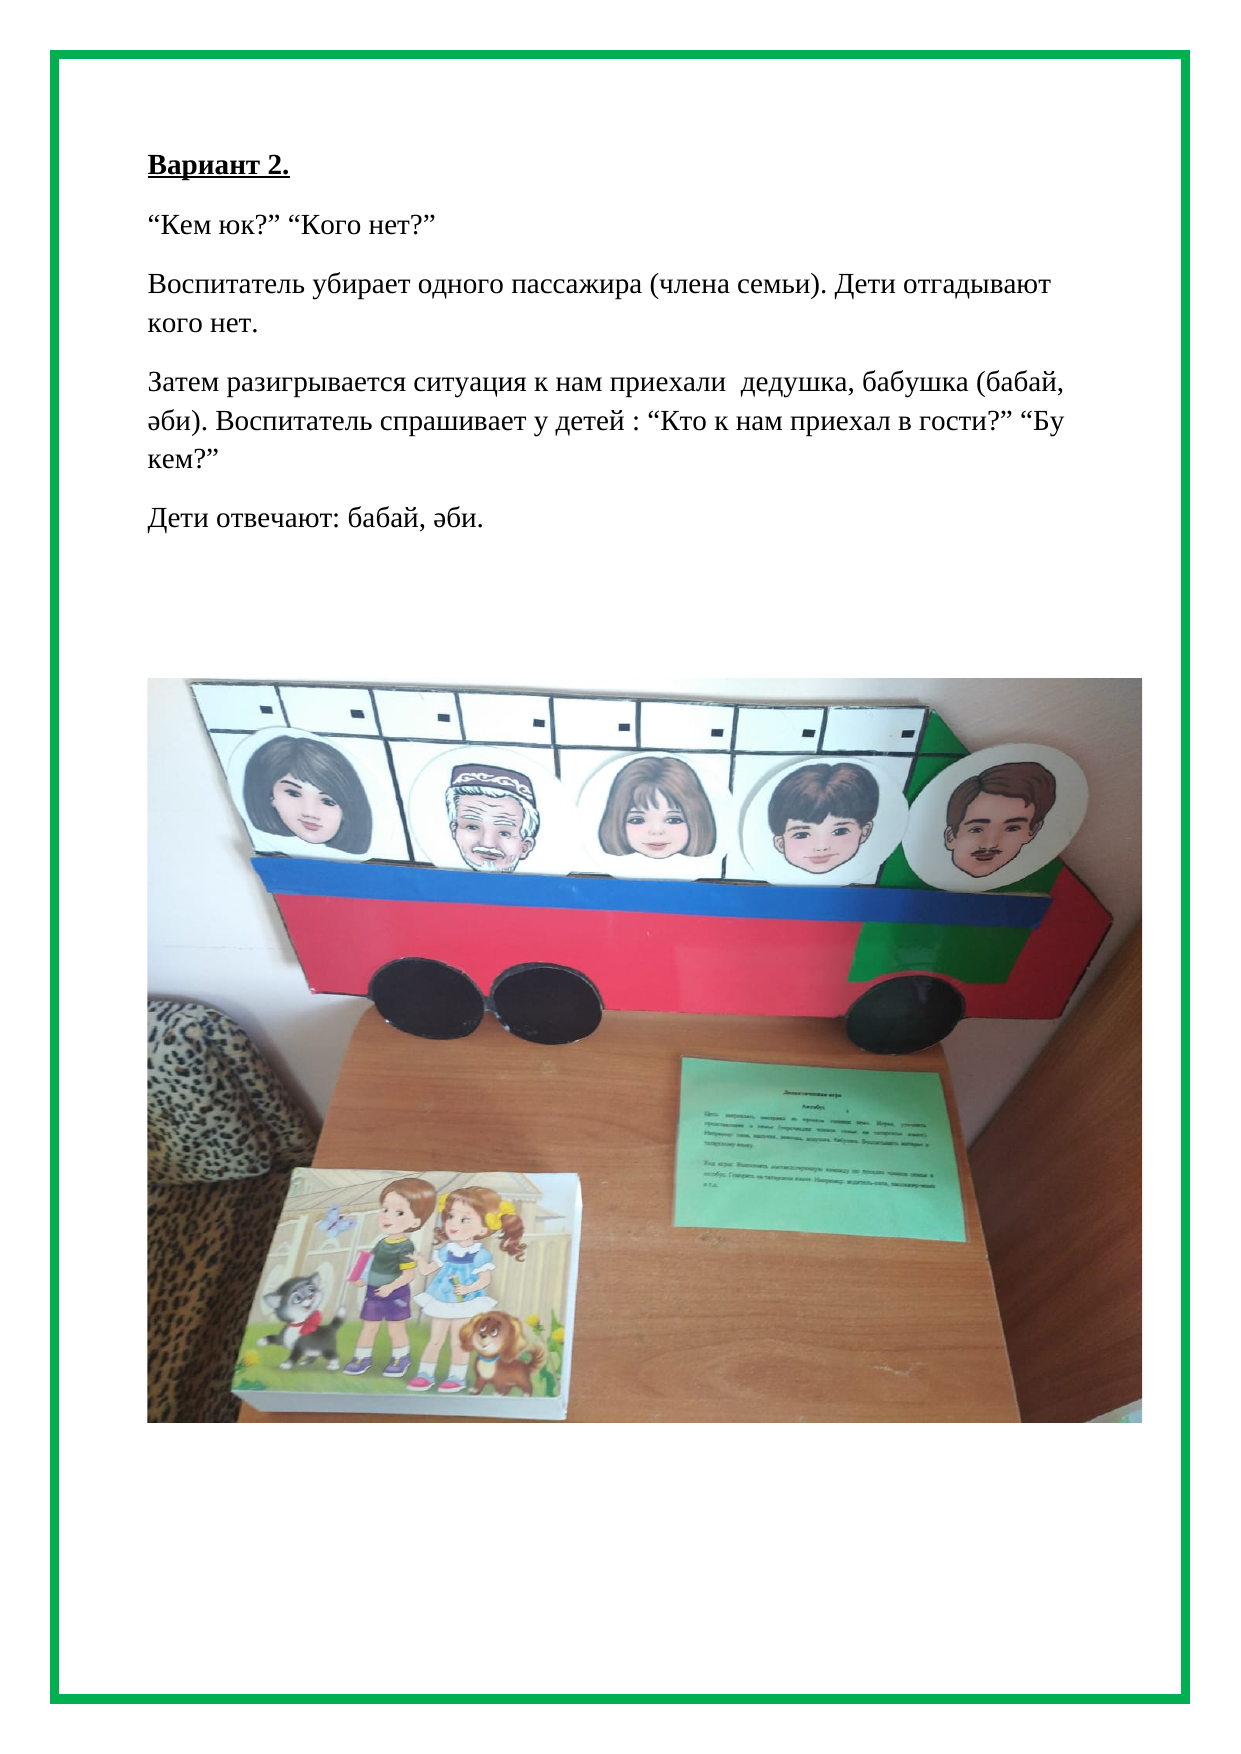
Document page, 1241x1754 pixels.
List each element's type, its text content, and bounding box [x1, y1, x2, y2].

text Воспитатель убирает одного пассажира (члена семьи). Дети отгадывают кого нет. [147, 266, 1093, 338]
text Затем разигрывается ситуация к нам приехали дедушка, бабушка (бабай, әби). Воспитатель спрашивает у детей : “Кто к нам приехал в гости?” “Бу кем?” [147, 364, 1093, 475]
text “Кем юк?” “Кого нет?” [147, 207, 1093, 240]
text Дети отвечают: бабай, әби. [147, 501, 1093, 534]
text Вариант 2. [147, 147, 1093, 181]
picture [147, 678, 1143, 1423]
